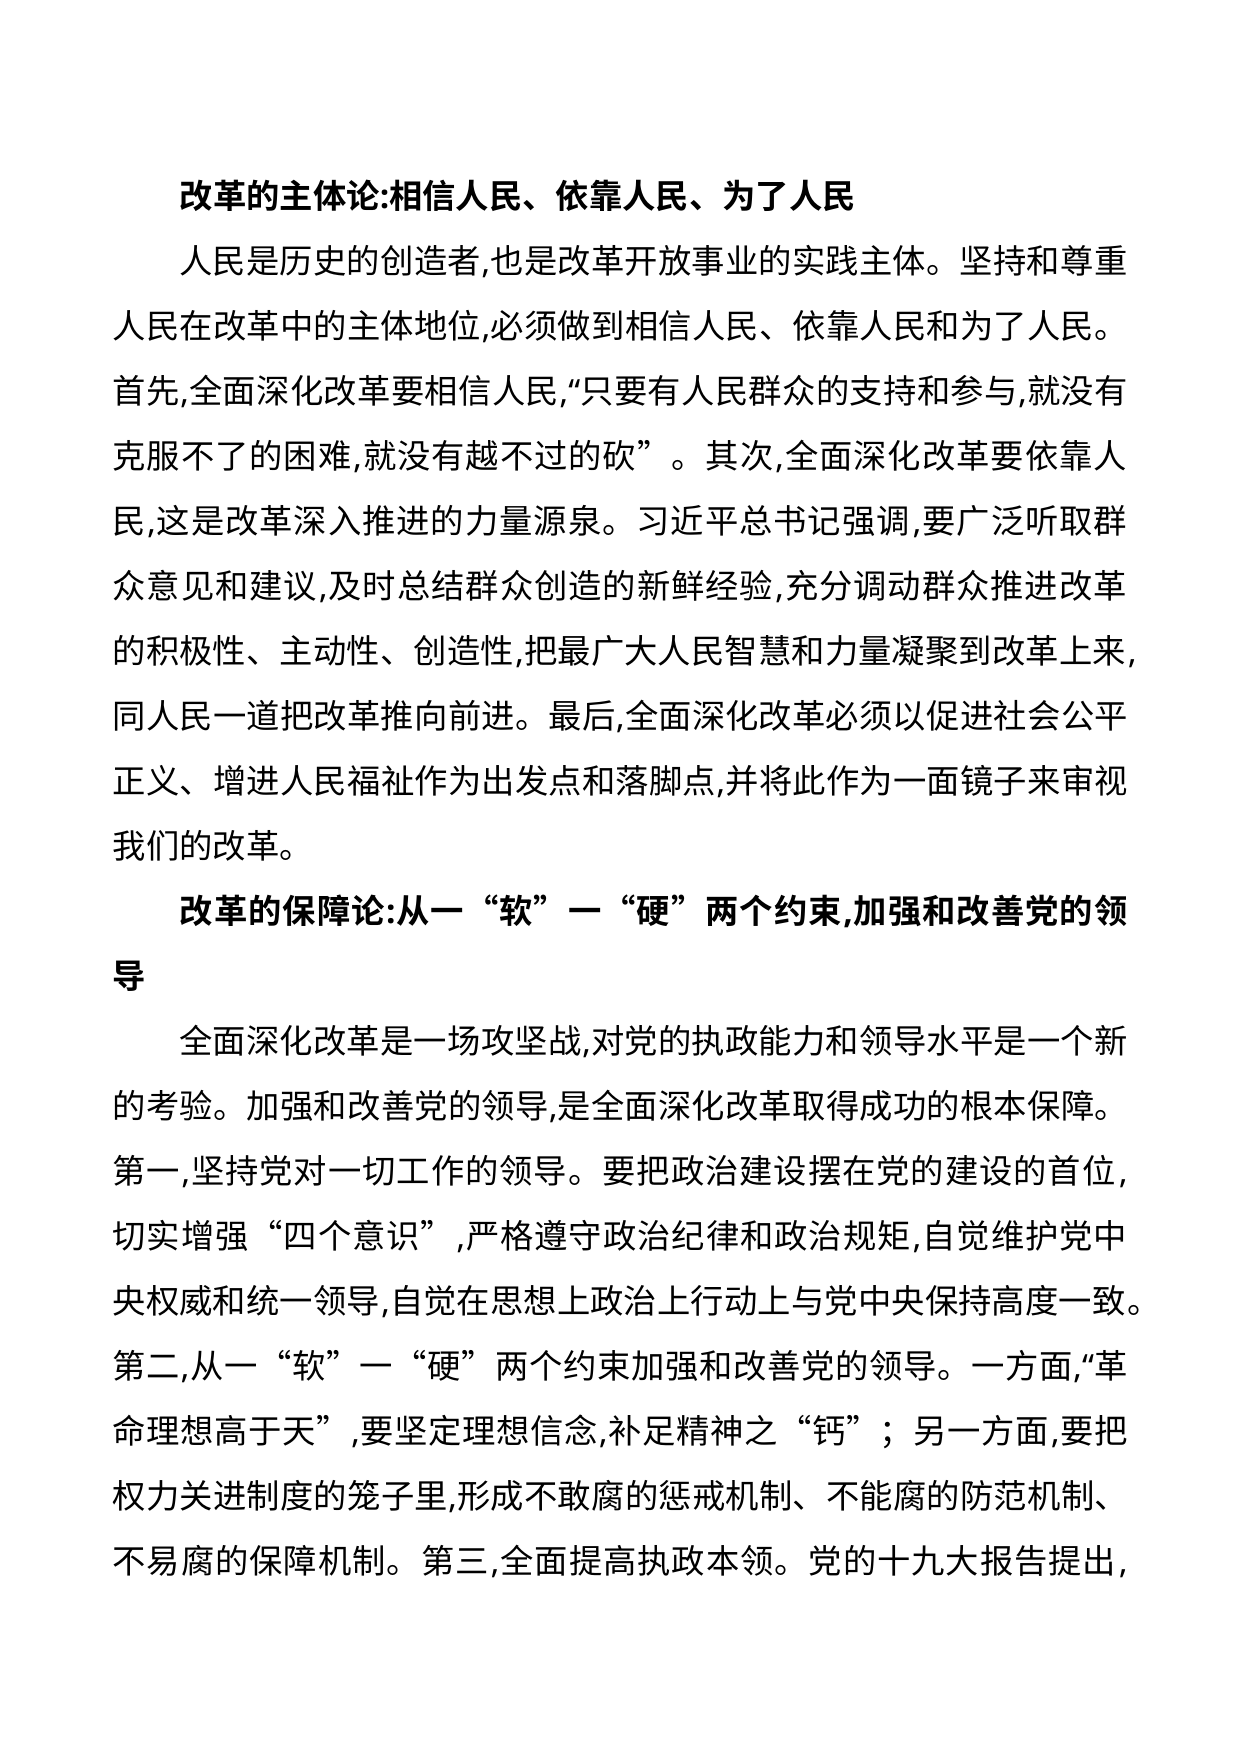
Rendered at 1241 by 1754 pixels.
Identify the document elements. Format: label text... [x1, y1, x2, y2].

text 改革的主体论:相信人民、依靠人民、为了人民 [112, 162, 1128, 227]
text 人民是历史的创造者,也是改革开放事业的实践主体。坚持和尊重人民在改革中的主体地位,必须做到相信人民、依靠人民和为了人民。首先,全面深化改革要相信人民,“只要有人民群众的支持和参与,就没有克服不了的困难,就没有越不过的砍”。其次,全面深化改革要依靠人民,这是改革深入推进的力量源泉。习近平总书记强调,要广泛听取群众意见和建议,及时总结群众创造的新鲜经验,充分调动群众推进改革的积极性、主动性、创造性,把最广大人民智慧和力量凝聚到改革上来,同人民一道把改革推向前进。最后,全面深化改革必须以促进社会公平正义、增进人民福祉作为出发点和落脚点,并将此作为一面镜子来审视我们的改革。 [112, 227, 1128, 877]
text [112, 1007, 1128, 1592]
text 改革的保障论:从一“软”一“硬”两个约束,加强和改善党的领导 [112, 877, 1128, 1007]
